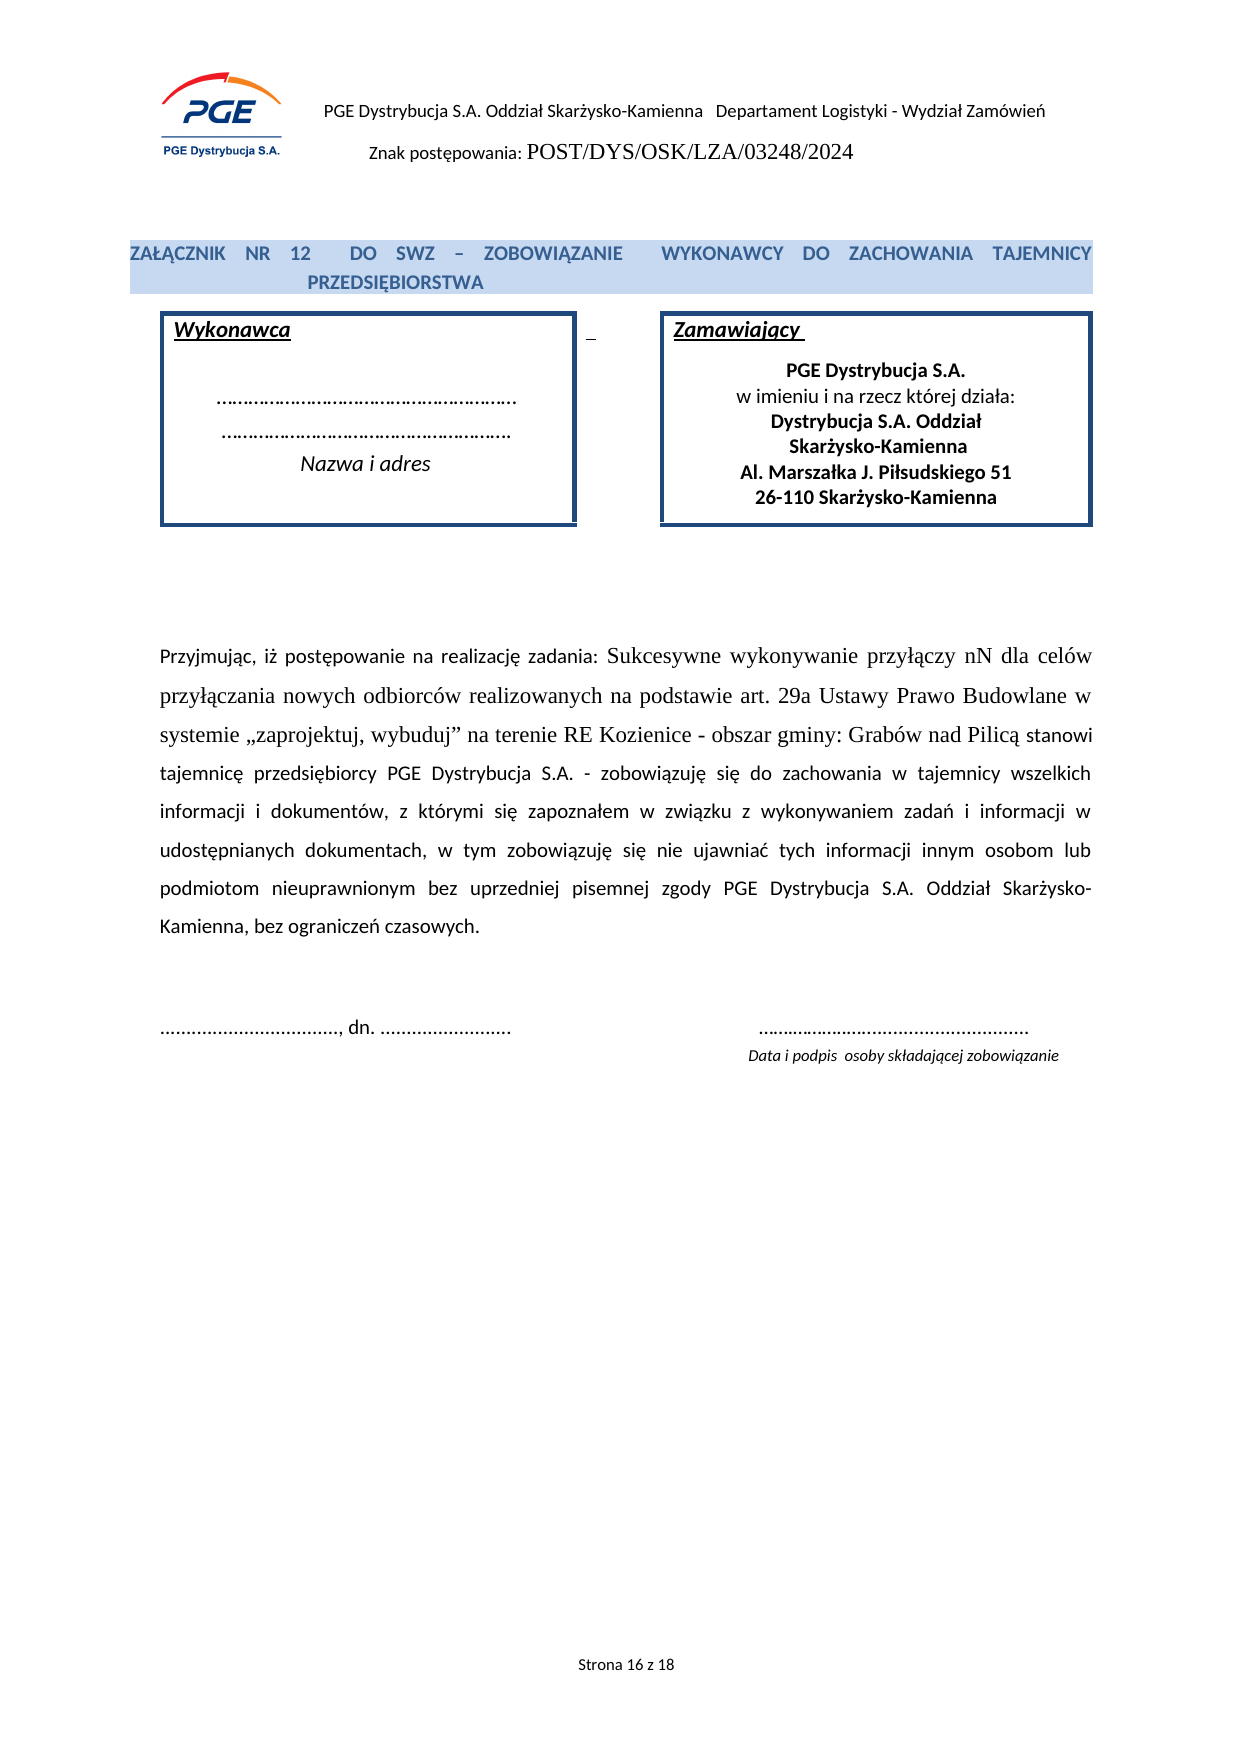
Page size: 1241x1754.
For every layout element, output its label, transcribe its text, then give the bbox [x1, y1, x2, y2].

table_header Zamawiający PGE Dystrybucja S.A. w imieniu i na rzecz której działa: Dystrybucja S.A. Oddział Skarżysko-Kamienna Al. Marszałka J. Piłsudskiego 51 26-110 Skarżysko-Kamienna [664, 316, 1088, 522]
text ZAŁĄCZNIK NR 12 DO SWZ – ZOBOWIĄZANIE WYKONAWCY DO ZACHOWANIA TAJEMNICY PRZEDSIĘBIORSTWA [130, 240, 1093, 294]
table_header Wykonawca ………………………………………………… ………………………………………………. Nazwa i adres [164, 316, 572, 522]
table_header [577, 311, 660, 522]
text .................................., dn. ......................... …….………..…................................ [159, 1014, 1196, 1040]
picture [159, 70, 283, 159]
text Przyjmując, iż postępowanie na realizację zadania: stanowi tajemnicę przedsiębiorcy PGE Dystrybucja S.A. - zobowiązuję się do zachowania w tajemnicy wszelkich informacji i dokumentów, z którymi się zapoznałem w związku z wykonywaniem zadań i informacji w udostępnianych dokumentach, w tym zobowiązuję się nie ujawniać tych informacji innym osobom lub podmiotom nieuprawnionym bez uprzedniej pisemnej zgody PGE Dystrybucja S.A. Oddział Skarżysko-Kamienna, bez ograniczeń czasowych. [159, 642, 1093, 938]
text Data i podpis osoby składającej zobowiązanie [722, 1045, 1086, 1065]
